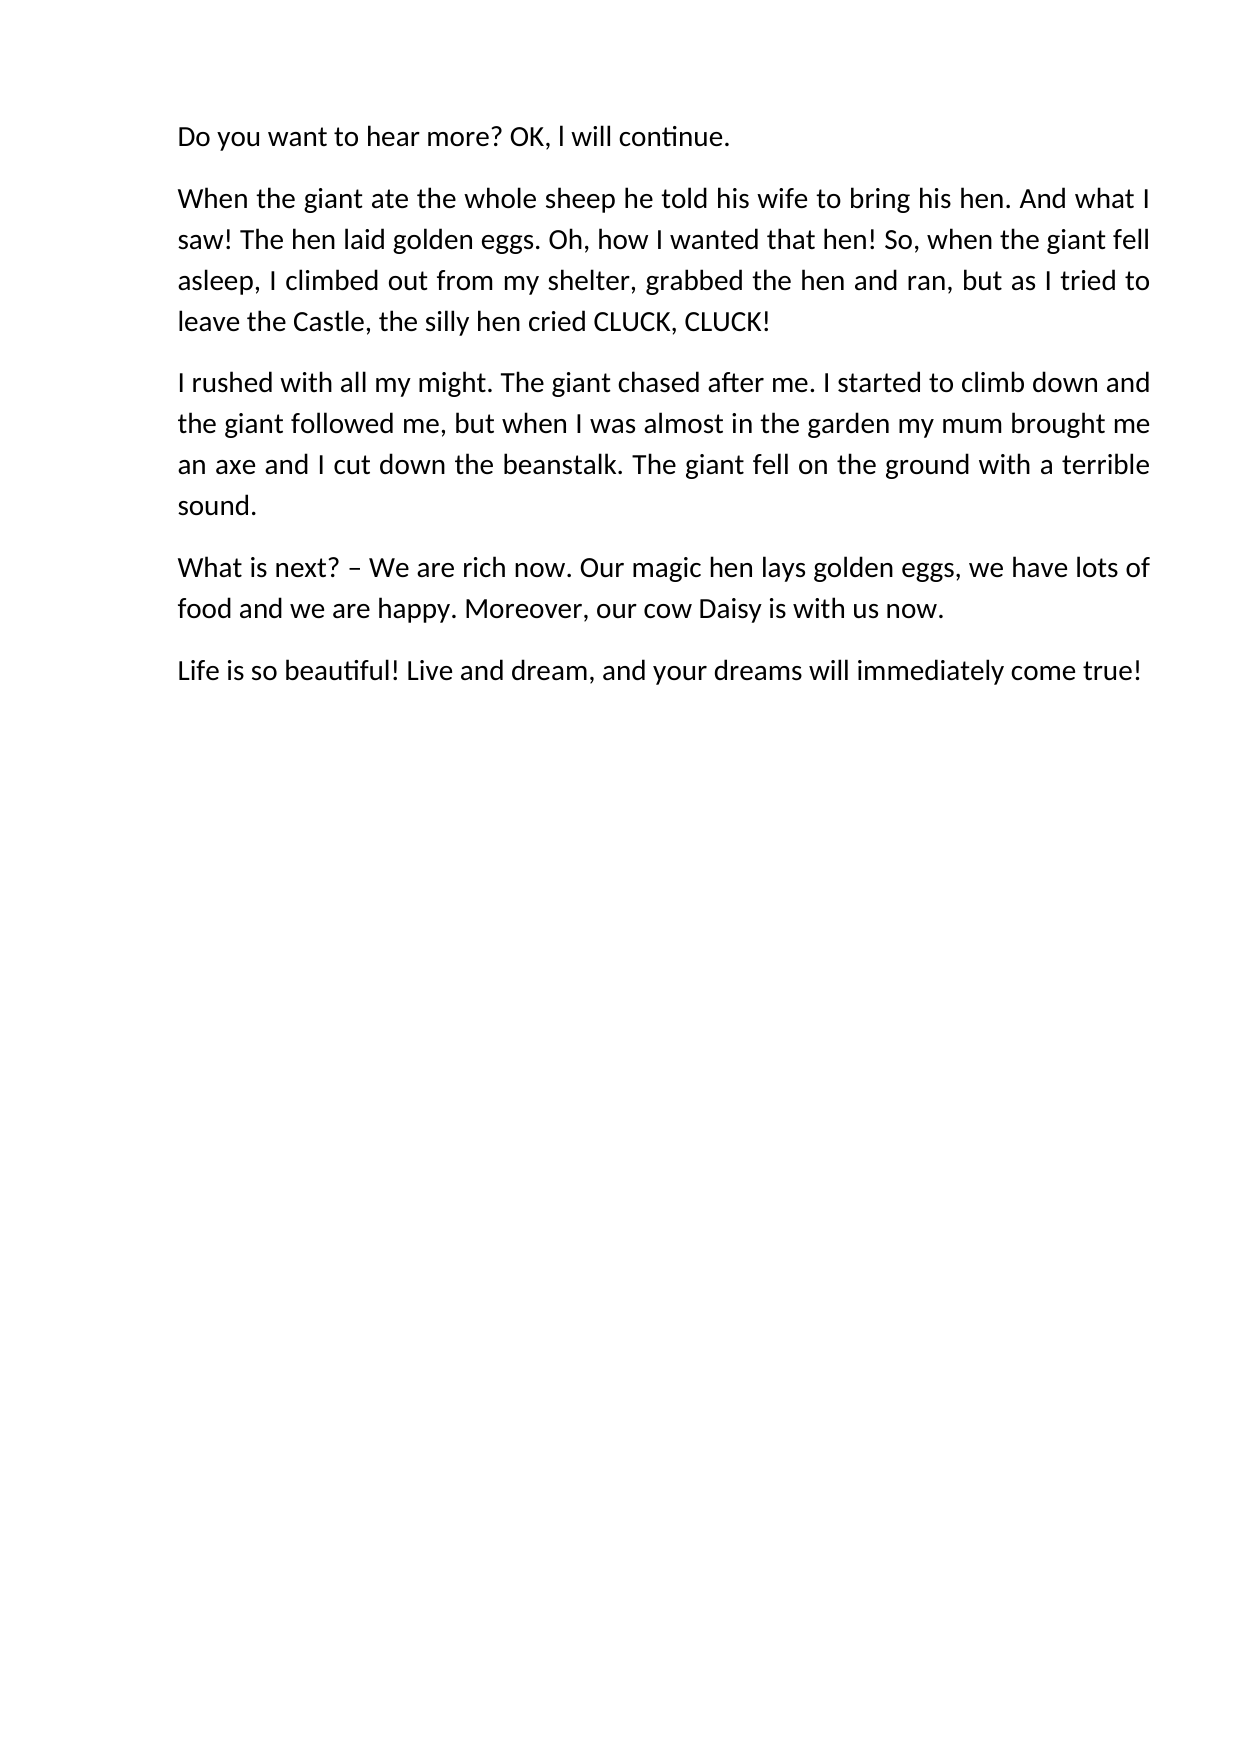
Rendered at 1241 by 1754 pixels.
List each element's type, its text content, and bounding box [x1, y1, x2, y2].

text I rushed with all my might. The giant chased after me. I started to climb down and the giant followed me, but when I was almost in the garden my mum brought me an axe and I cut down the beanstalk. The giant fell on the ground with a terrible sound. [177, 364, 1152, 523]
text What is next? – We are rich now. Our magic hen lays golden eggs, we have lots of food and we are happy. Moreover, our cow Daisy is with us now. [177, 549, 1152, 626]
text Life is so beautiful! Live and dream, and your dreams will immediately come true! [177, 652, 1152, 687]
text When the giant ate the whole sheep he told his wife to bring his hen. And what I saw! The hen laid golden eggs. Oh, how I wanted that hen! So, when the giant fell asleep, I climbed out from my shelter, grabbed the hen and ran, but as I tried to leave the Castle, the silly hen cried CLUCK, CLUCK! [177, 180, 1152, 338]
text Do you want to hear more? OK, l will continue. [177, 118, 1152, 154]
